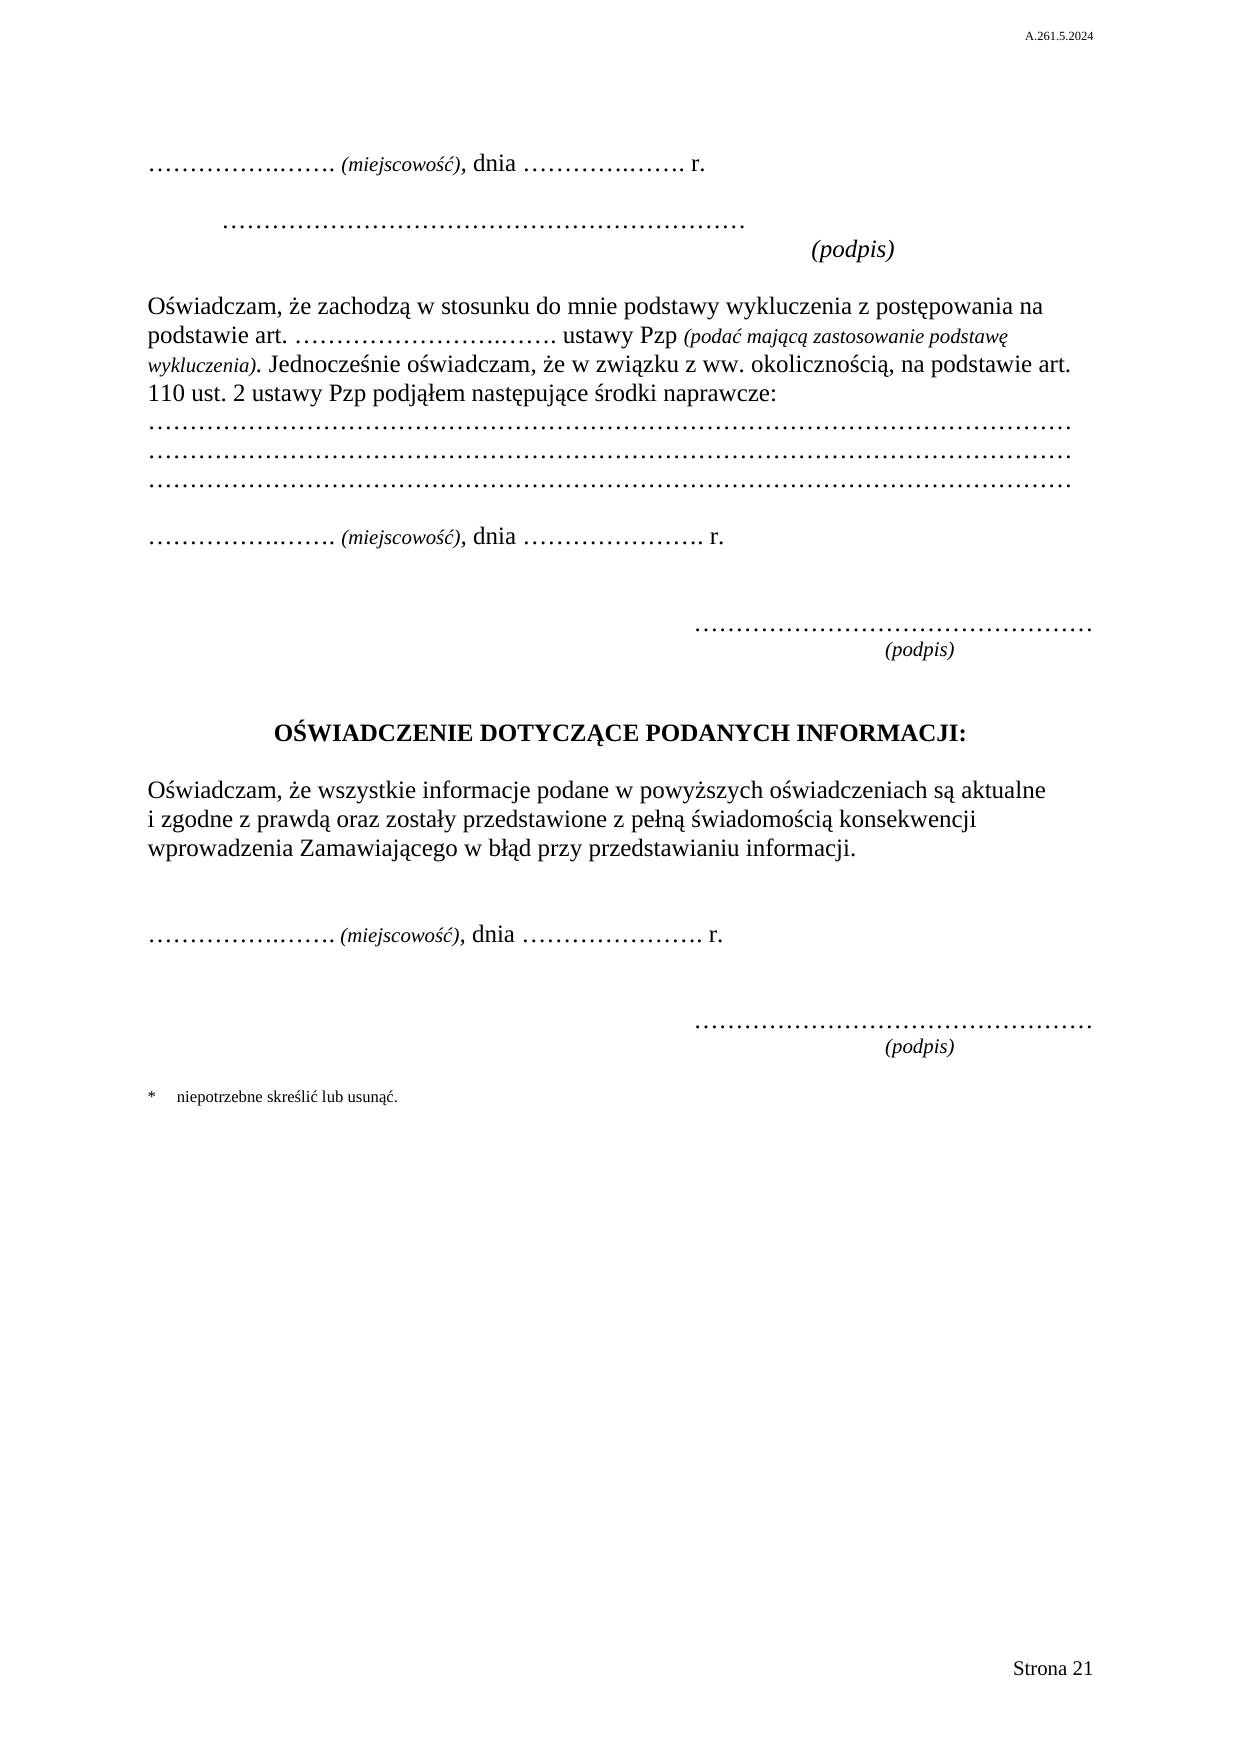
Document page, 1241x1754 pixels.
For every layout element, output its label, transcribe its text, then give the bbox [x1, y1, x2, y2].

text ……………………………………………………… [147, 176, 1093, 234]
text Oświadczam, że zachodzą w stosunku do mnie podstawy wykluczenia z postępowania na podstawie art. …………………….……. ustawy Pzp (podać mającą zastosowanie podstawę wykluczenia). Jednocześnie oświadczam, że w związku z ww. okolicznością, na podstawie art. 110 ust. 2 ustawy Pzp podjąłem następujące środki naprawcze: [147, 291, 1093, 406]
text Oświadczam, że wszystkie informacje podane w powyższych oświadczeniach są aktualne i zgodne z prawdą oraz zostały przedstawione z pełną świadomością konsekwencji wprowadzenia Zamawiającego w błąd przy przedstawianiu informacji. [147, 776, 1093, 862]
text ………………………………………… [147, 579, 1093, 636]
text OŚWIADCZENIE DOTYCZĄCE PODANYCH INFORMACJI: [147, 718, 1093, 747]
text (podpis) [147, 636, 1093, 661]
text (podpis) [147, 1034, 1093, 1058]
text …………….……. (miejscowość), dnia ………….……. r. [147, 148, 1093, 176]
text …………….……. (miejscowość), dnia …………………. r. [147, 919, 1093, 948]
text (podpis) [147, 234, 1093, 263]
text ………………………………………… [147, 977, 1093, 1034]
text ………………………………………………………………………………………………… ………………………………………………………………………………………………… [147, 406, 1093, 464]
text * niepotrzebne skreślić lub usunąć. [147, 1087, 1093, 1106]
text …………….……. (miejscowość), dnia …………………. r. [147, 521, 1093, 550]
text ………………………………………………………………………………………………… [147, 464, 1093, 493]
